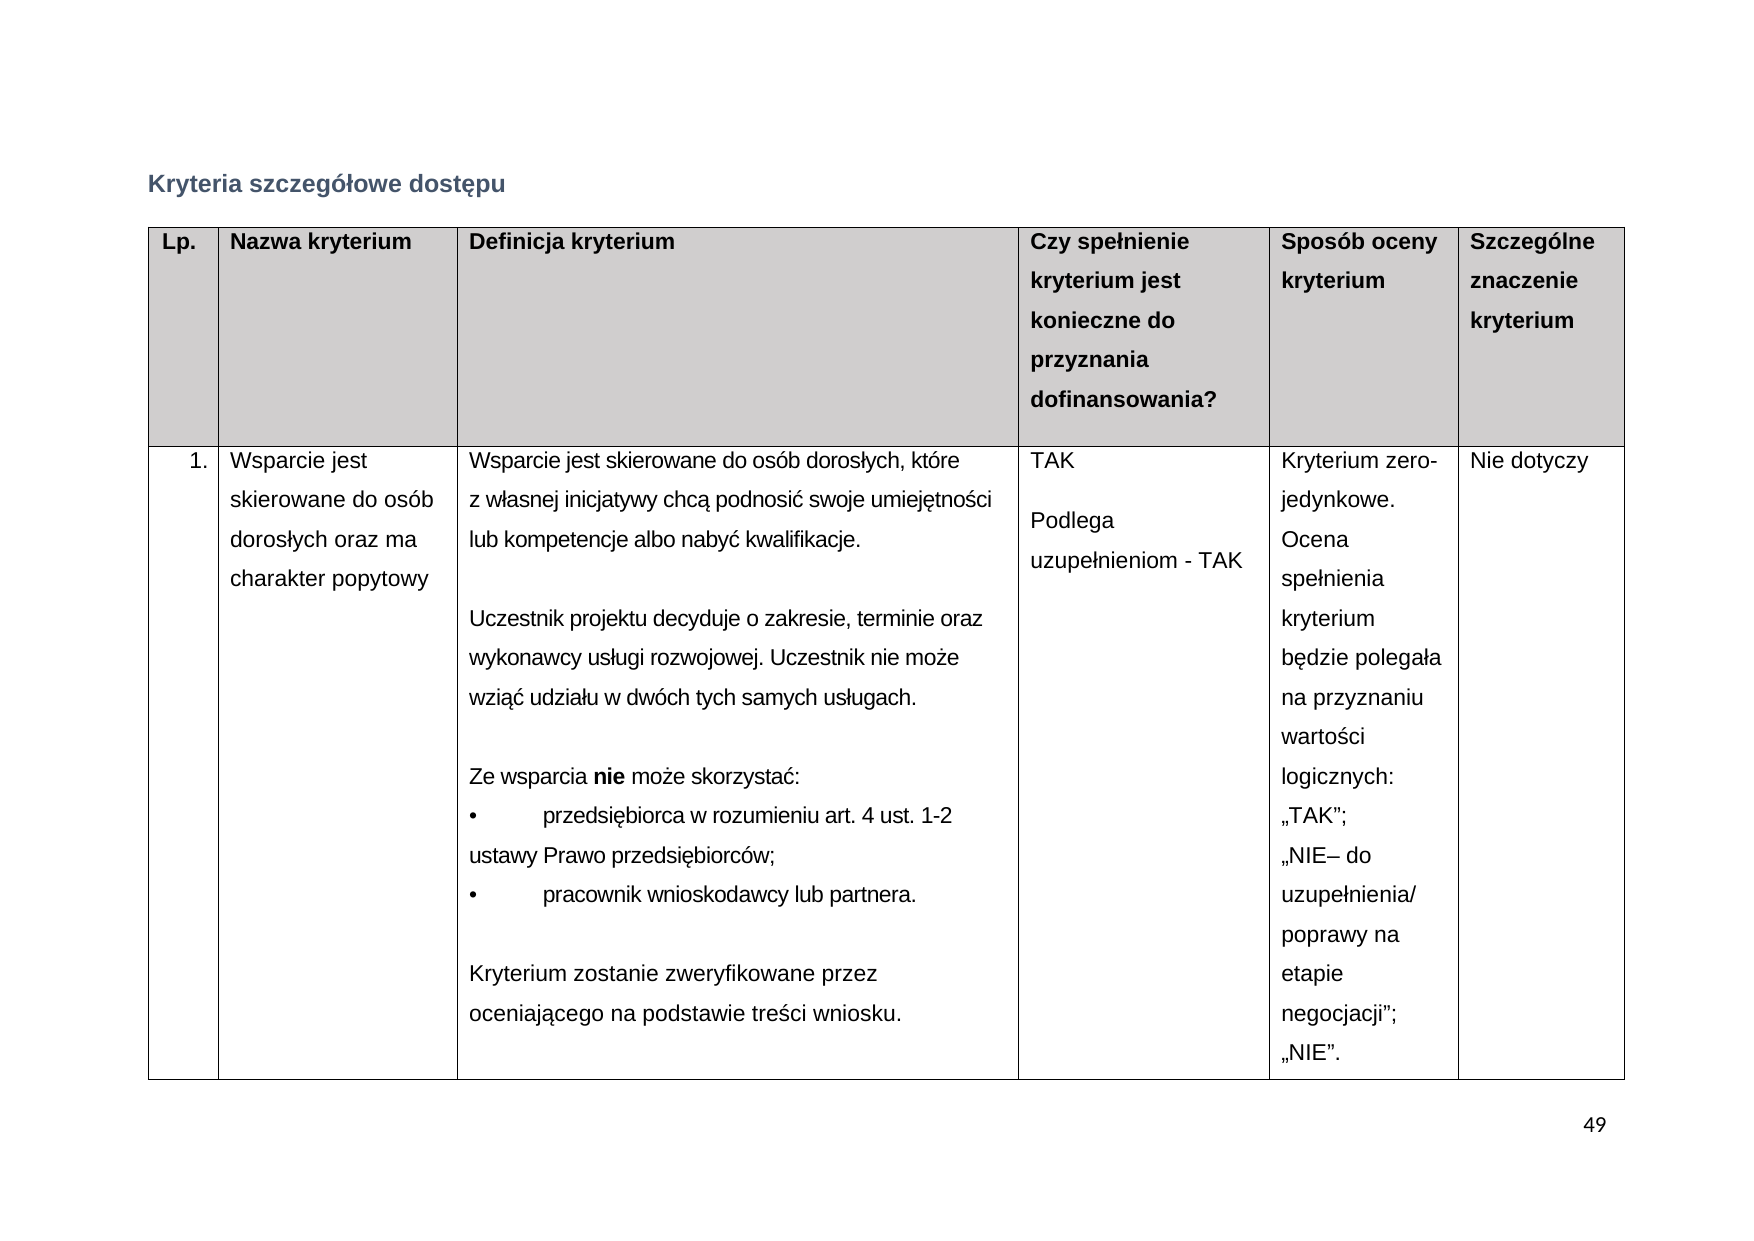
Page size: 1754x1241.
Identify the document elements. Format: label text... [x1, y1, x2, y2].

table_cell Wsparcie jest skierowane do osób dorosłych, które z własnej inicjatywy chcą podnosić swoje umiejętności lub kompetencje albo nabyć kwalifikacje. Uczestnik projektu decyduje o zakresie, terminie oraz wykonawcy usługi rozwojowej. Uczestnik nie może wziąć udziału w dwóch tych samych usługach. Ze wsparcia nie może skorzystać: • przedsiębiorca w rozumieniu art. 4 ust. 1-2 ustawy Prawo przedsiębiorców; • pracownik wnioskodawcy lub partnera. Kryterium zostanie zweryfikowane przez oceniającego na podstawie treści wniosku. [458, 447, 1018, 1078]
table_header Lp. [149, 228, 218, 446]
table_header Szczególne znaczenie kryterium [1459, 228, 1624, 446]
table_cell Wsparcie jest skierowane do osób dorosłych oraz ma charakter popytowy [219, 447, 457, 1078]
table_cell Nie dotyczy [1459, 447, 1624, 1078]
table_header Czy spełnienie kryterium jest konieczne do przyznania dofinansowania? [1019, 228, 1269, 446]
table_cell [149, 447, 218, 1078]
table_cell TAK Podlega uzupełnieniom - TAK [1019, 447, 1269, 1078]
table_header Nazwa kryterium [219, 228, 457, 446]
subtitle Kryteria szczegółowe dostępu [148, 168, 1606, 197]
table_header Definicja kryterium [458, 228, 1018, 446]
table_header Sposób oceny kryterium [1270, 228, 1458, 446]
